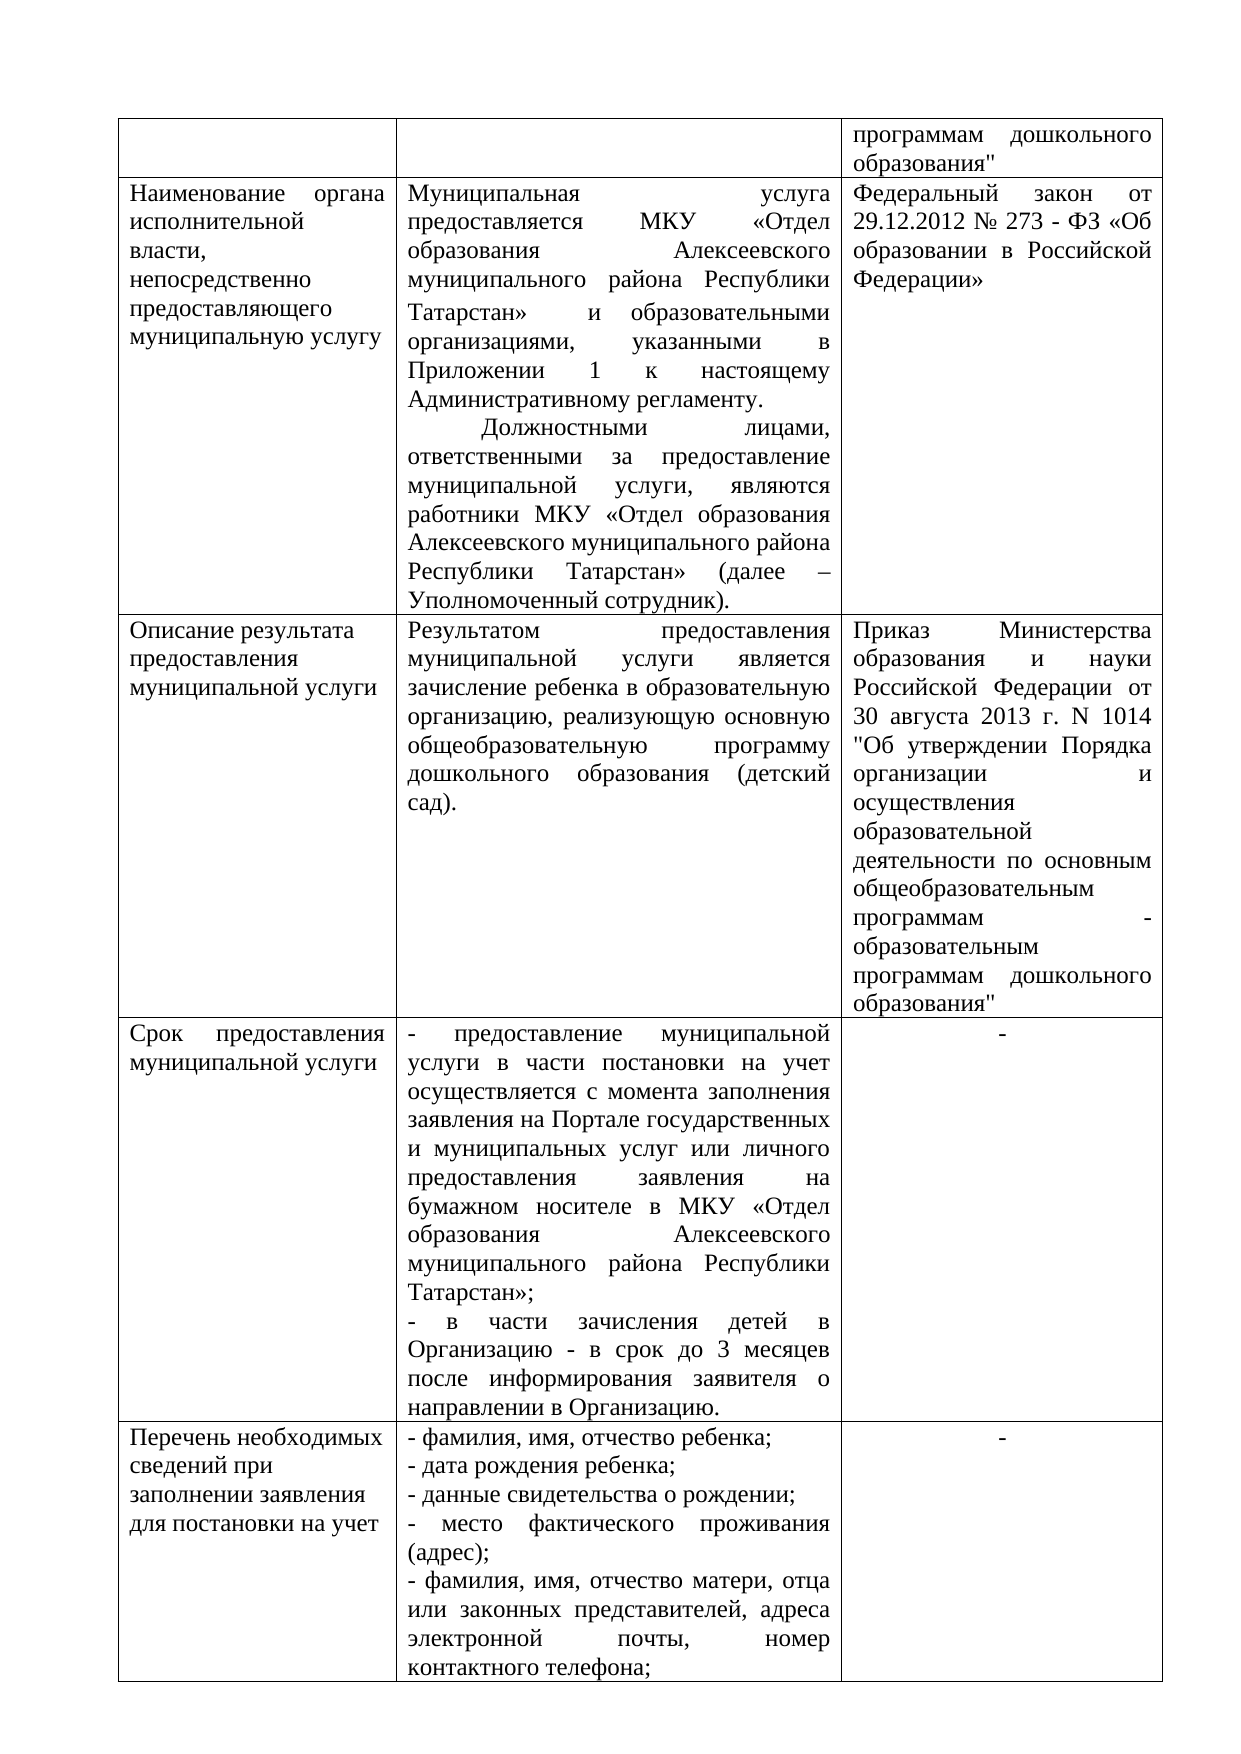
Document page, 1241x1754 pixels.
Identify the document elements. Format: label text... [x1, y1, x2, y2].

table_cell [119, 1422, 396, 1681]
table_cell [842, 119, 1162, 177]
table_cell Муниципальная услуга предоставляется МКУ «Отдел образования Алексеевского муниципального района Республики Татарстан» и образовательными организациями, указанными в Приложении 1 к настоящему Административному регламенту. Должностными лицами, ответственными за предоставление муниципальной услуги, являются работники МКУ «Отдел образования Алексеевского муниципального района Республики Татарстан» (далее – Уполномоченный сотрудник). [397, 178, 841, 614]
table_cell Срок предоставления муниципальной услуги [119, 1018, 396, 1421]
table_cell - предоставление муниципальной услуги в части постановки на учет осуществляется с момента заполнения заявления на Портале государственных и муниципальных услуг или личного предоставления заявления на бумажном носителе в МКУ «Отдел образования Алексеевского муниципального района Республики Татарстан»; - в части зачисления детей в Организацию - в срок до 3 месяцев после информирования заявителя о направлении в Организацию. [397, 1018, 841, 1421]
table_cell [119, 119, 396, 177]
table_cell Результатом предоставления муниципальной услуги является зачисление ребенка в образовательную организацию, реализующую основную общеобразовательную программу дошкольного образования (детский сад). [397, 615, 841, 1017]
table_cell Федеральный закон от 29.12.2012 № 273 - ФЗ «Об образовании в Российской Федерации» [842, 178, 1162, 614]
table_cell - [842, 1422, 1162, 1681]
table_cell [397, 1422, 841, 1681]
table_cell Описание результата предоставления муниципальной услуги [119, 615, 396, 1017]
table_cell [397, 119, 841, 177]
table_cell - [842, 1018, 1162, 1421]
table_cell Наименование органа исполнительной власти, непосредственно предоставляющего муниципальную услугу [119, 178, 396, 614]
